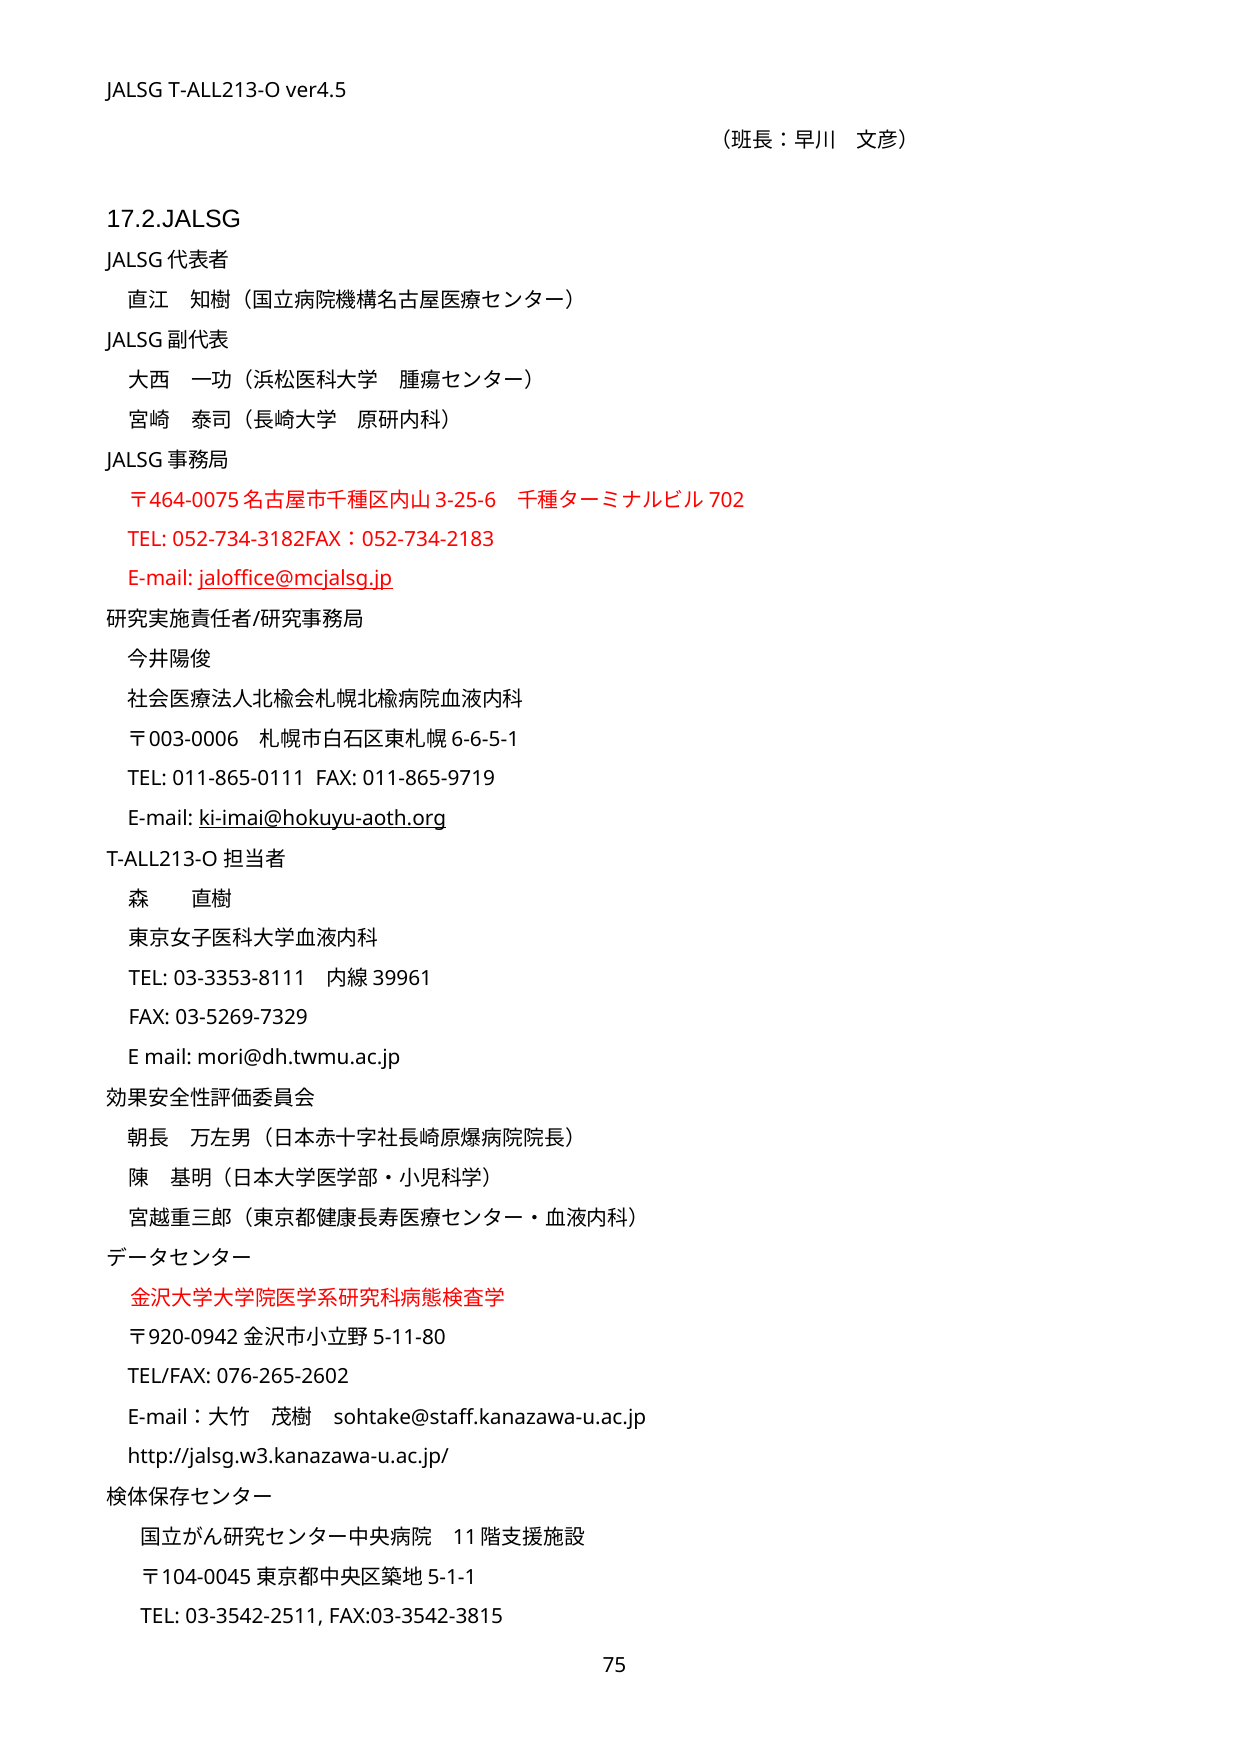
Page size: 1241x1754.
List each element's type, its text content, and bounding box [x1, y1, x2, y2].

text http://jalsg.w3.kanazawa-u.ac.jp/ [106, 1436, 1122, 1475]
text 〒464-0075名古屋市千種区内山3-25-6 千種ターミナルビル702 [128, 478, 1122, 518]
text 今井陽俊 [106, 638, 1122, 677]
text JALSG代表者 [106, 239, 1122, 278]
text TEL/FAX: 076-265-2602 [106, 1356, 1122, 1396]
text TEL: 03-3542-2511, FAX:03-3542-3815 [119, 1595, 1122, 1635]
text 〒003-0006 札幌市白石区東札幌6-6-5-1 [106, 717, 1122, 757]
text E-mail：大竹 茂樹 sohtake@staff.kanazawa-u.ac.jp [106, 1396, 1122, 1436]
text 大西 一功（浜松医科大学 腫瘍センター） [128, 358, 1122, 398]
text 〒920-0942 金沢市小立野5-11-80 [106, 1316, 1122, 1356]
text 陳 基明（日本大学医学部・小児科学） [128, 1156, 1122, 1196]
text FAX: 03-5269-7329 [128, 997, 1122, 1037]
text 金沢大学大学院医学系研究科病態検査学 [119, 1276, 1122, 1316]
text データセンター [106, 1236, 1122, 1276]
text 研究実施責任者/研究事務局 [106, 598, 1122, 638]
text TEL: 011-865-0111 FAX: 011-865-9719 [106, 757, 1122, 797]
text 効果安全性評価委員会 [106, 1076, 1122, 1116]
text （班長：早川 文彦） [106, 119, 1122, 159]
text T-ALL213-O 担当者 [106, 837, 1122, 877]
text E mail: mori@dh.twmu.ac.jp [106, 1037, 1122, 1076]
text 直江 知樹（国立病院機構名古屋医療センター） [106, 278, 1122, 318]
subtitle 17.2.JALSG [106, 199, 1122, 239]
text E-mail: jaloffice@mcjalsg.jp [106, 558, 1122, 598]
text 宮越重三郎（東京都健康長寿医療センター・血液内科） [128, 1196, 1122, 1236]
text 森 直樹 [128, 877, 1122, 917]
text JALSG副代表 [106, 318, 1122, 358]
text 朝長 万左男（日本赤十字社長崎原爆病院院長） [106, 1116, 1122, 1156]
text 宮崎 泰司（長崎大学 原研内科） [128, 398, 1122, 438]
text 東京女子医科大学血液内科 [128, 917, 1122, 957]
text 検体保存センター [106, 1475, 1122, 1515]
text 〒104-0045 東京都中央区築地5-1-1 [119, 1555, 1122, 1595]
text JALSG事務局 [106, 438, 1122, 478]
text E-mail: ki-imai@hokuyu-aoth.org [106, 797, 1122, 837]
text 国立がん研究センター中央病院 11階支援施設 [119, 1515, 1122, 1555]
text 社会医療法人北楡会札幌北楡病院血液内科 [106, 677, 1122, 717]
text TEL: 052-734-3182FAX：052-734-2183 [106, 518, 1122, 558]
text TEL: 03-3353-8111 内線39961 [128, 957, 1122, 997]
